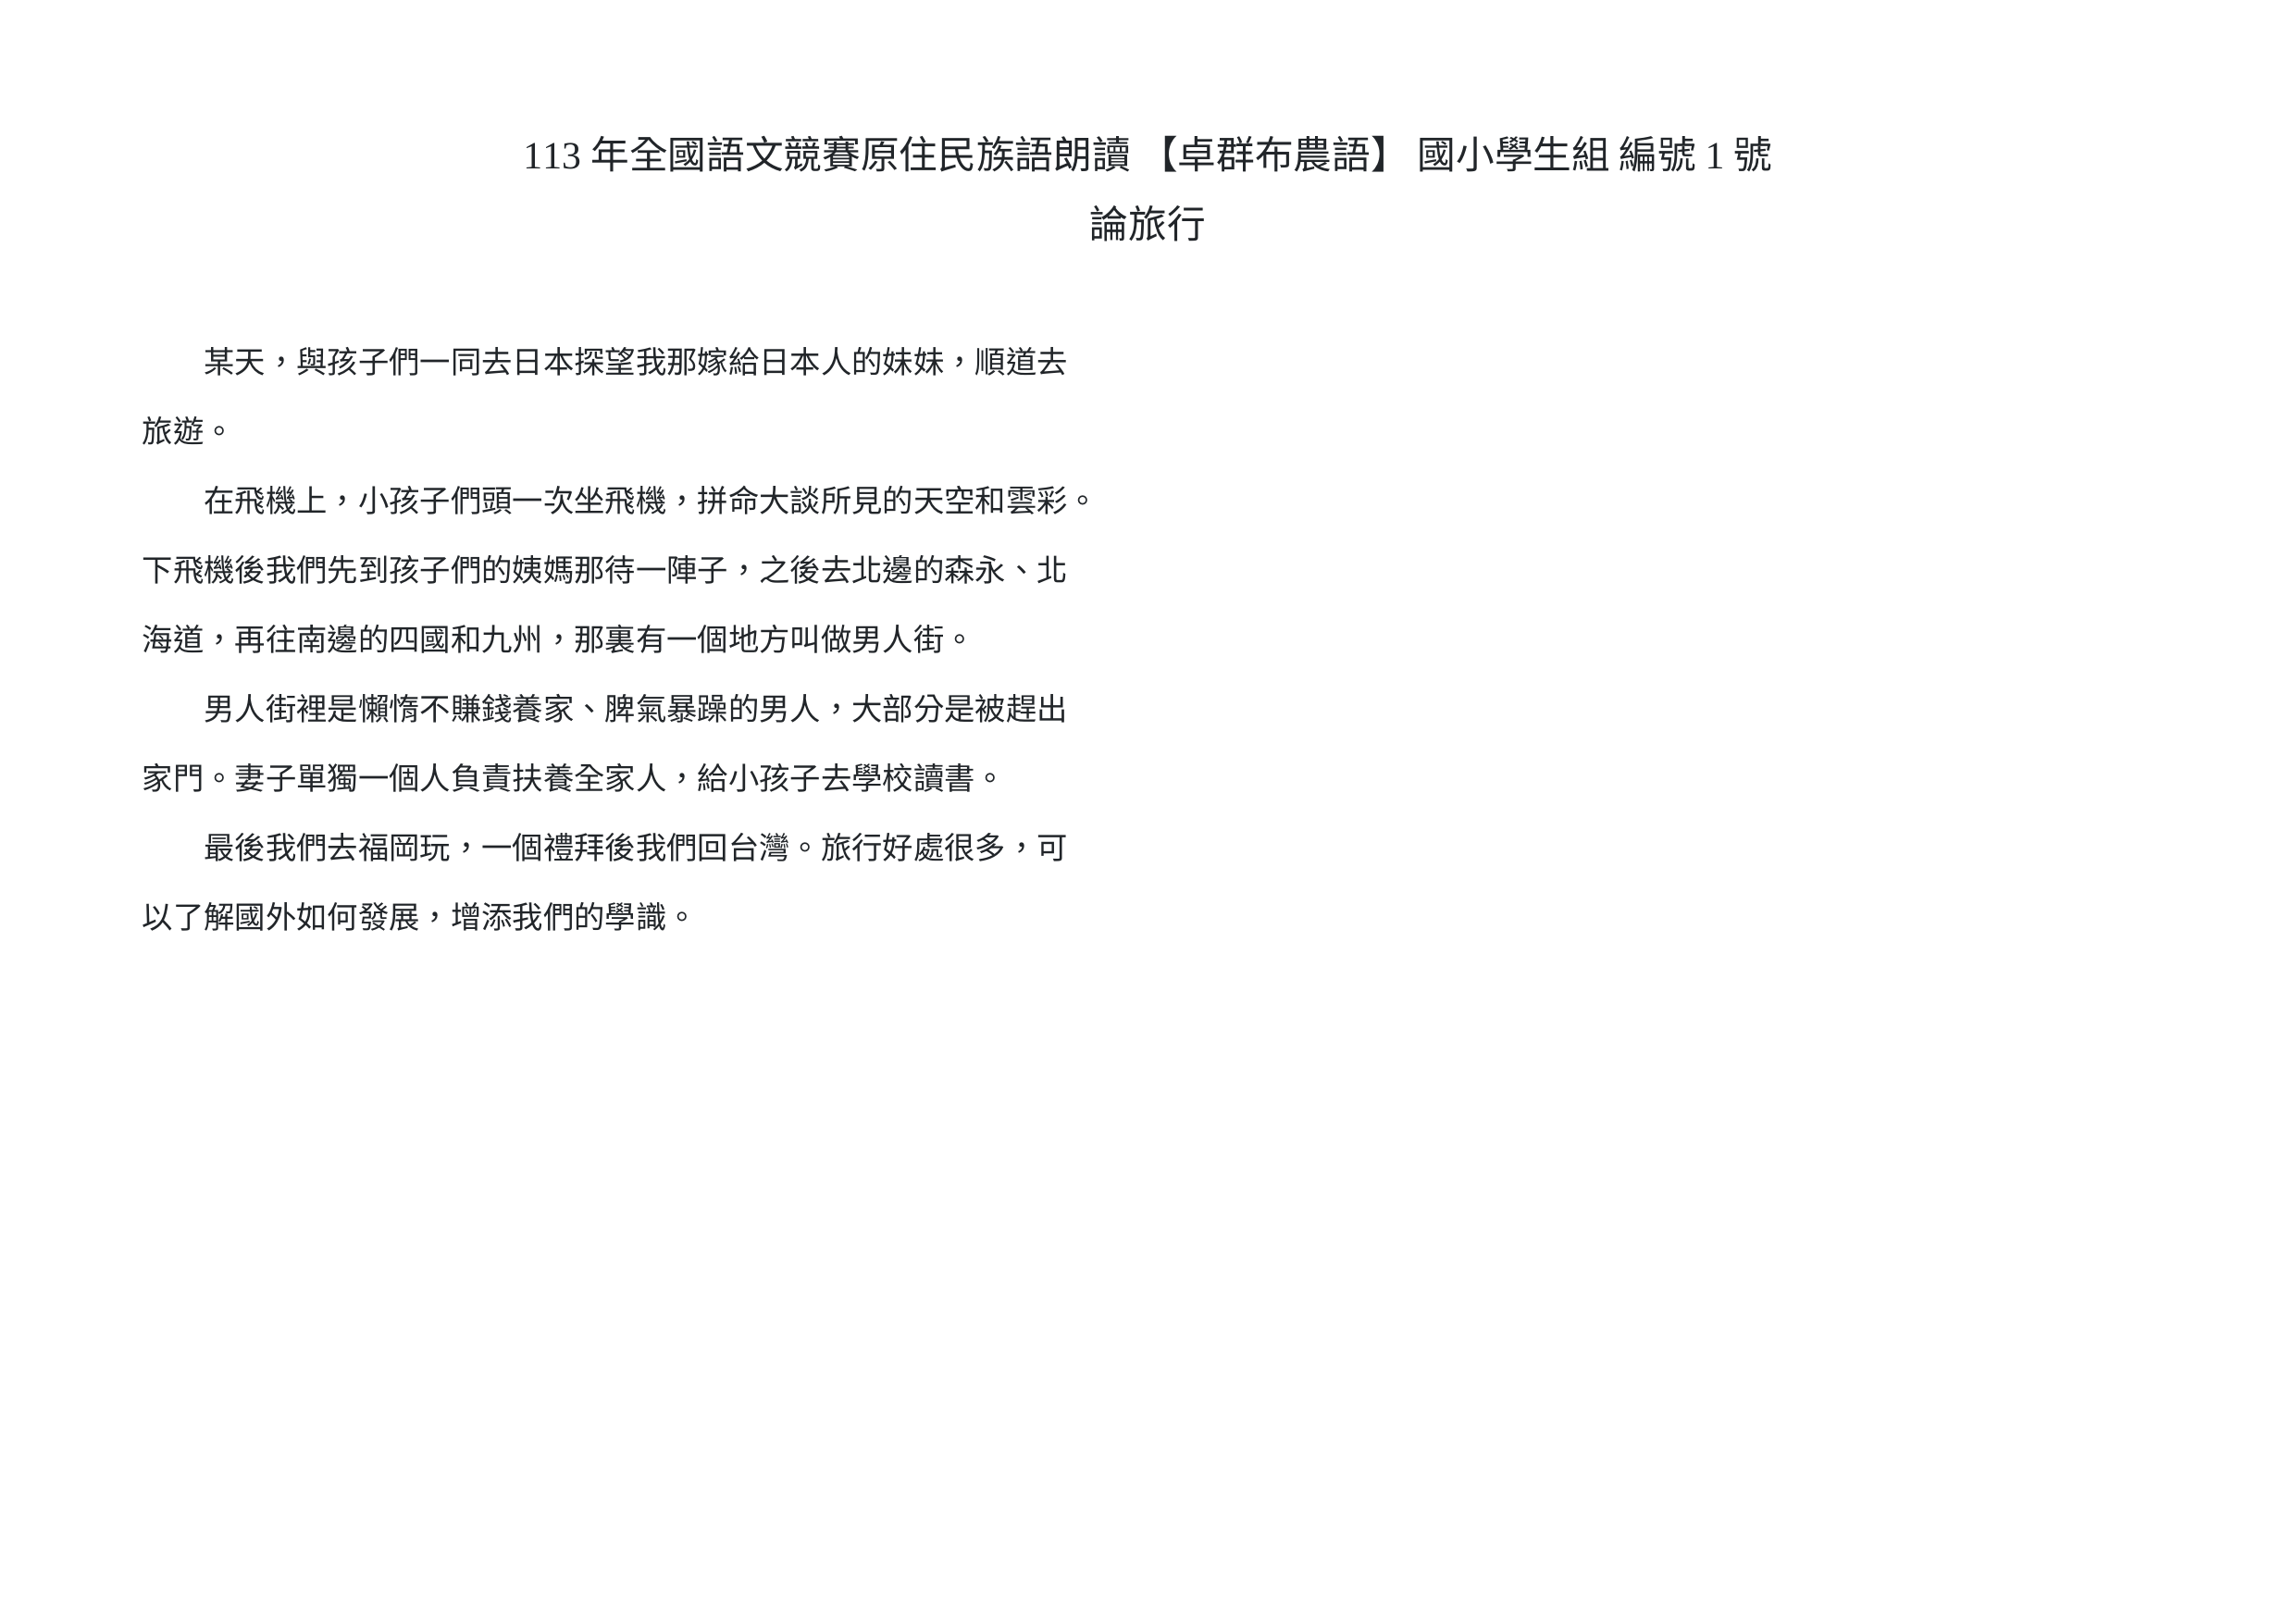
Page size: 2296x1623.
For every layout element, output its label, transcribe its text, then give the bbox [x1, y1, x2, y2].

text 論旅行 [142, 187, 2153, 256]
text 113 年全國語文競賽原住民族語朗讀 【卓群布農語】 國小學生組 編號 1 號 [142, 118, 2153, 187]
text 男人街裡是懶惰不賺錢養家、脾氣暴躁的男人，大部分是被趕出家門。妻子單獨一個人負責扶養全家人，給小孩子去學校讀書。 [142, 673, 1090, 812]
text 某天，與孩子們一同去日本探望我那嫁給日本人的妹妹，順道去旅遊。 [142, 326, 1090, 465]
text 最後我們去福岡玩，一個禮拜後我們回台灣。旅行好處很多，可以了解國外如何發展，增添我們的學識。 [142, 812, 1090, 950]
text 在飛機上，小孩子們頭一次坐飛機，拼命大談所見的天空和雲彩。下飛機後我們先到孩子們的姨媽那待一陣子，之後去北邊的森永、北海道，再往南邊的四國和九州，那裏有一個地方叫做男人街。 [142, 465, 1090, 673]
